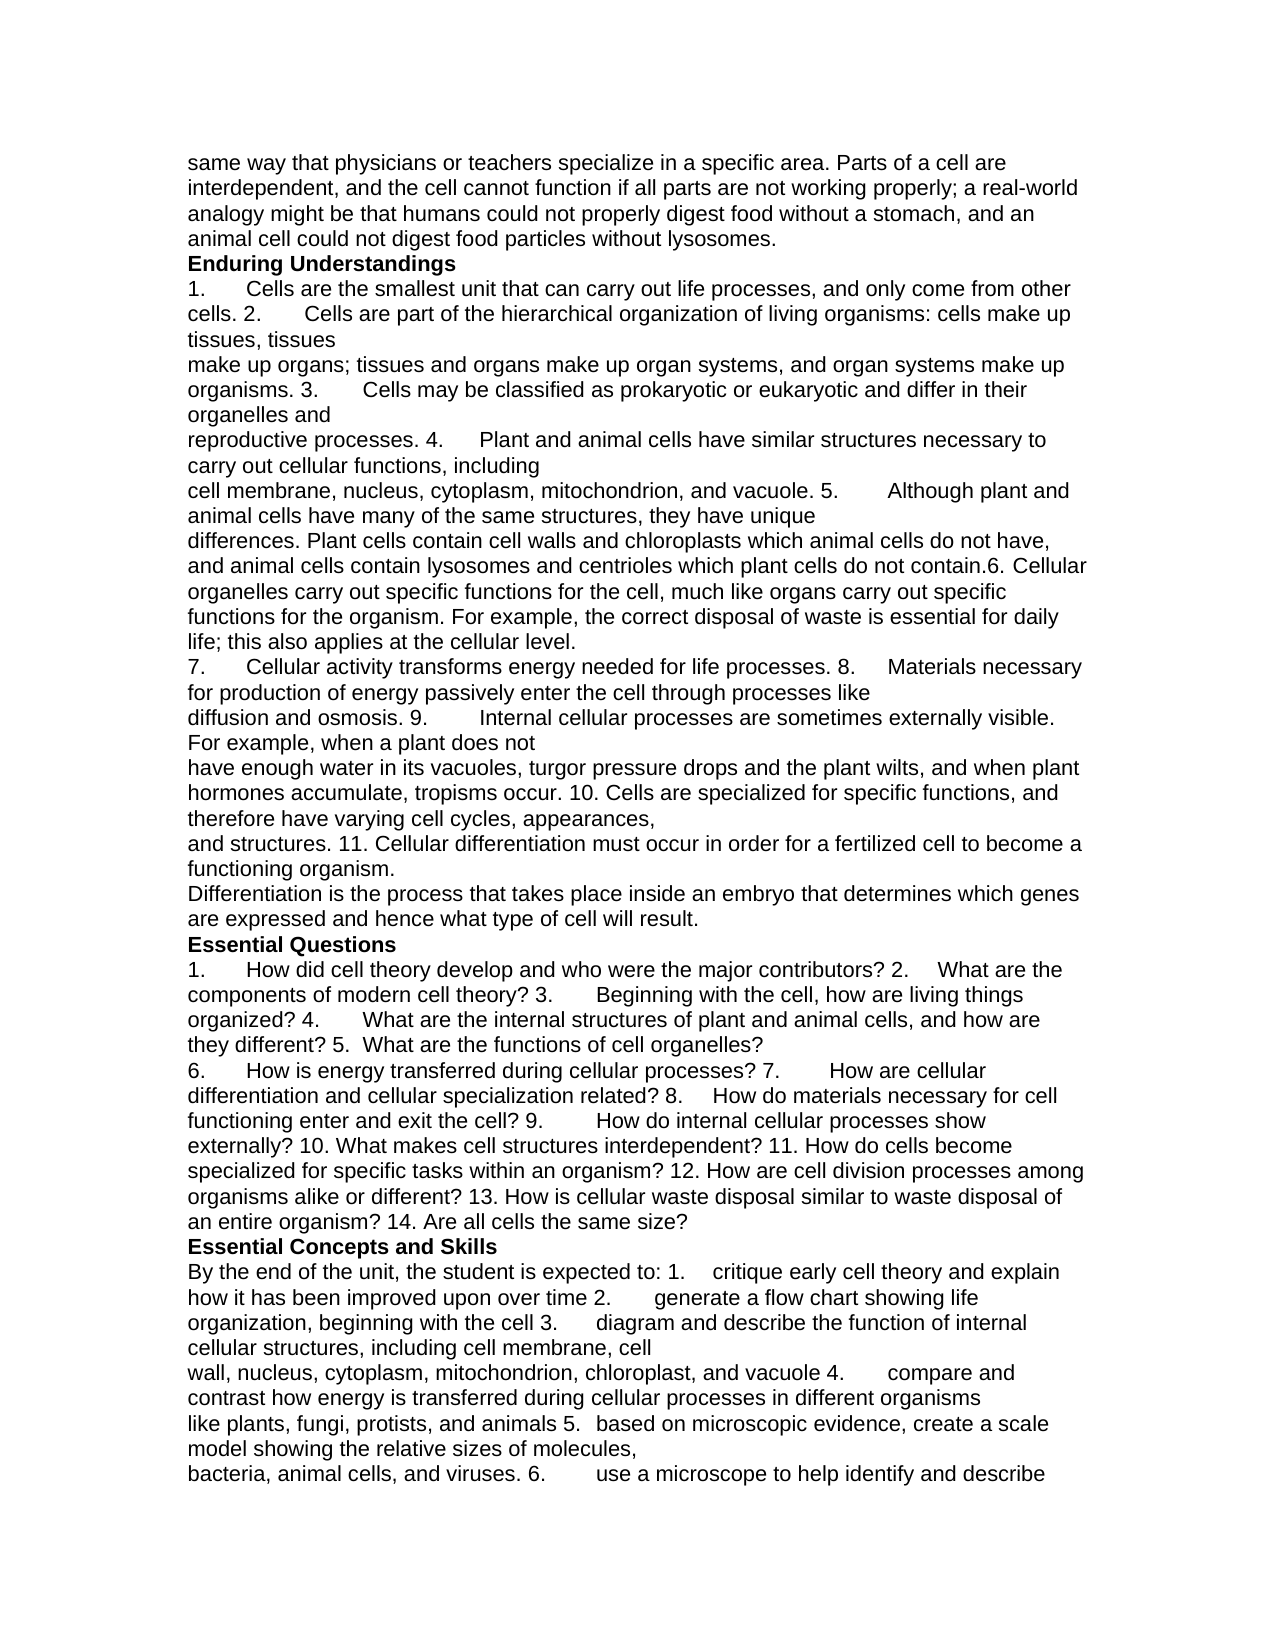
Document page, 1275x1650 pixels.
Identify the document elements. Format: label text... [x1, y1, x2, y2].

text Differentiation is the process that takes place inside an embryo that determines which genes are expressed and hence what type of cell will result. [187, 881, 1087, 931]
text 1. Cells are the smallest unit that can carry out life processes, and only come from other cells. 2. Cells are part of the hierarchical organization of living organisms: cells make up tissues, tissues [187, 276, 1087, 352]
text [187, 1461, 1087, 1486]
text hormones accumulate, tropisms occur. 10. Cells are specialized for specific functions, and therefore have varying cell cycles, appearances, [187, 780, 1087, 831]
text Enduring Understandings [187, 251, 1087, 276]
text wall, nucleus, cytoplasm, mitochondrion, chloroplast, and vacuole 4. compare and contrast how energy is transferred during cellular processes in different organisms [187, 1360, 1087, 1410]
text make up organs; tissues and organs make up organ systems, and organ systems make up [187, 352, 1087, 377]
text organisms. 3. Cells may be classified as prokaryotic or eukaryotic and differ in their organelles and [187, 377, 1087, 427]
text 6. How is energy transferred during cellular processes? 7. How are cellular differentiation and cellular specialization related? 8. How do materials necessary for cell functioning enter and exit the cell? 9. How do internal cellular processes show externally? 10. What makes cell structures interdependent? 11. How do cells become specialized for specific tasks within an organism? 12. How are cell division processes among organisms alike or different? 13. How is cellular waste disposal similar to waste disposal of an entire organism? 14. Are all cells the same size? [187, 1057, 1087, 1234]
text Essential Concepts and Skills [187, 1234, 1087, 1259]
text reproductive processes. 4. Plant and animal cells have similar structures necessary to carry out cellular functions, including [187, 427, 1087, 478]
text diffusion and osmosis. 9. Internal cellular processes are sometimes externally visible. For example, when a plant does not [187, 704, 1087, 755]
text differences. Plant cells contain cell walls and chloroplasts which animal cells do not have, and animal cells contain lysosomes and centrioles which plant cells do not contain.6. Cellular organelles carry out specific functions for the cell, much like organs carry out specific functions for the organism. For example, the correct disposal of waste is essential for daily life; this also applies at the cellular level. [187, 528, 1087, 654]
text 1. How did cell theory develop and who were the major contributors? 2. What are the components of modern cell theory? 3. Beginning with the cell, how are living things organized? 4. What are the internal structures of plant and animal cells, and how are they different? 5. What are the functions of cell organelles? [187, 957, 1087, 1057]
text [187, 150, 1087, 251]
text and structures. 11. Cellular differentiation must occur in order for a fertilized cell to become a functioning organism. [187, 831, 1087, 881]
text like plants, fungi, protists, and animals 5. based on microscopic evidence, create a scale model showing the relative sizes of molecules, [187, 1410, 1087, 1461]
text Essential Questions [187, 931, 1087, 957]
text cell membrane, nucleus, cytoplasm, mitochondrion, and vacuole. 5. Although plant and animal cells have many of the same structures, they have unique [187, 478, 1087, 528]
text have enough water in its vacuoles, turgor pressure drops and the plant wilts, and when plant [187, 755, 1087, 780]
text 7. Cellular activity transforms energy needed for life processes. 8. Materials necessary for production of energy passively enter the cell through processes like [187, 654, 1087, 704]
text By the end of the unit, the student is expected to: 1. critique early cell theory and explain how it has been improved upon over time 2. generate a flow chart showing life organization, beginning with the cell 3. diagram and describe the function of internal cellular structures, including cell membrane, cell [187, 1259, 1087, 1360]
